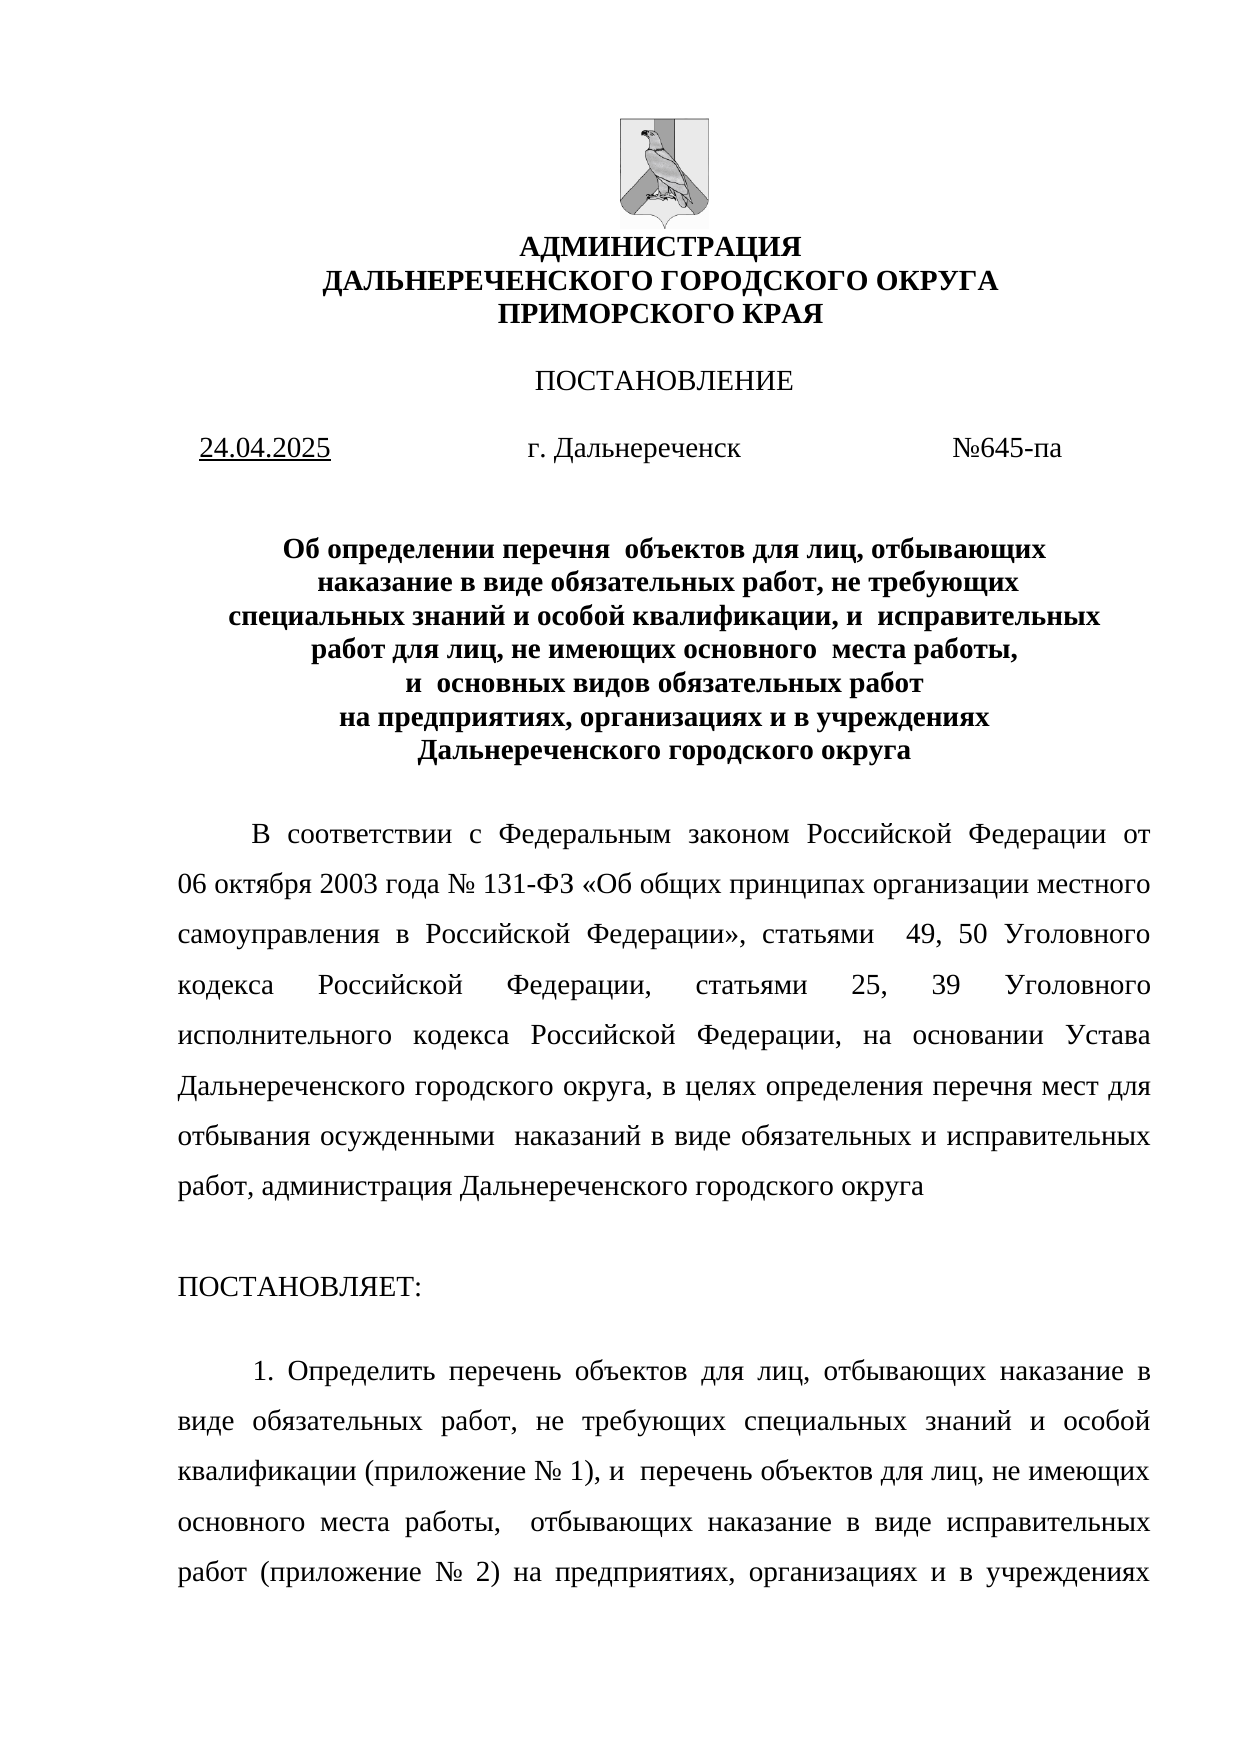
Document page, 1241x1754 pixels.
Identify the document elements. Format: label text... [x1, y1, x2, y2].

text ПРИМОРСКОГО КРАЯ [177, 296, 1144, 330]
text Об определении перечня объектов для лиц, отбывающих [177, 531, 1152, 564]
text АДМИНИСТРАЦИЯ [177, 229, 1144, 263]
text ПОСТАНОВЛЕНИЕ [177, 363, 1152, 397]
text на предприятиях, организациях и в учреждениях [177, 699, 1152, 732]
text В соответствии с Федеральным законом Российской Федерации от 06 октября № 131-ФЗ «Об общих принципах организации местного самоуправления в Российской Федерации», статьями 49, 50 Уголовного кодекса Российской Федерации, статьями 25, 39 Уголовного исполнительного кодекса Российской Федерации, на основании Устава Дальнереченского городского округа, в целях определения перечня мест для отбывания осужденными наказаний в виде обязательных и исправительных работ, администрация Дальнереченского городского округа [177, 816, 1152, 1202]
text ДАЛЬНЕРЕЧЕНСКОГО ГОРОДСКОГО ОКРУГА [177, 263, 1144, 296]
text ПОСТАНОВЛЯЕТ: [177, 1269, 1152, 1302]
text специальных знаний и особой квалификации, и исправительных [177, 598, 1152, 632]
text наказание в виде обязательных работ, не требующих [177, 564, 1152, 598]
text 24.04.2025 г. Дальнереченск №645-па [177, 430, 1152, 464]
text работ для лиц, не имеющих основного места работы, [177, 632, 1152, 665]
text и основных видов обязательных работ [177, 665, 1152, 699]
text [177, 1353, 1152, 1587]
picture [620, 118, 709, 229]
text Дальнереченского городского округа [177, 732, 1152, 766]
